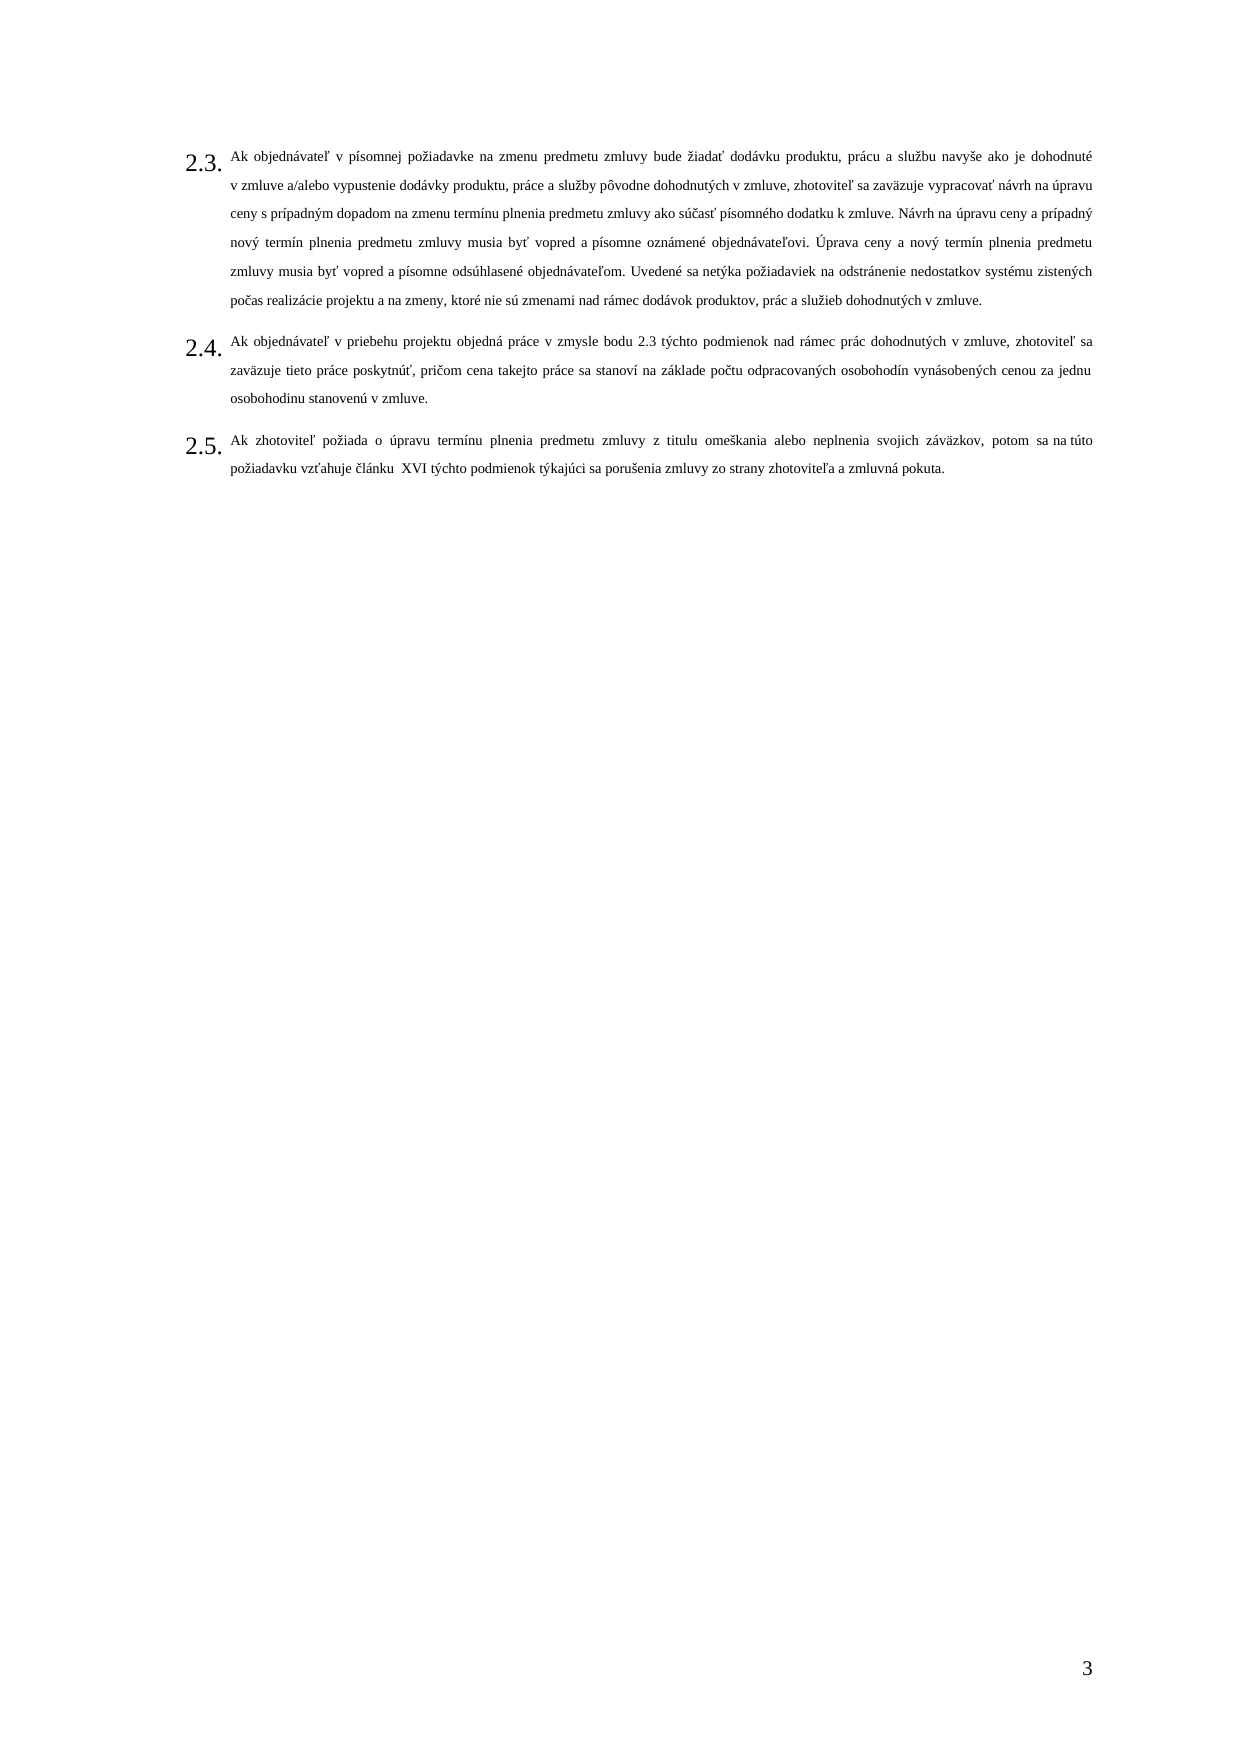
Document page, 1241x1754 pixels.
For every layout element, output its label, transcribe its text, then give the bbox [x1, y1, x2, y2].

subtitle Ak zhotoviteľ požiada o úpravu termínu plnenia predmetu zmluvy z titulu omeškania alebo neplnenia svojich záväzkov, potom sa na túto požiadavku vzťahuje článku XVI týchto podmienok týkajúci sa porušenia zmluvy zo strany zhotoviteľa a zmluvná pokuta. [185, 431, 1093, 489]
subtitle Ak objednávateľ v priebehu projektu objedná práce v zmysle bodu 2.3 týchto podmienok nad rámec prác dohodnutých v zmluve, zhotoviteľ sa zaväzuje tieto práce poskytnúť, pričom cena takejto práce sa stanoví na základe počtu odpracovaných osobohodín vynásobených cenou za jednu osobohodinu stanovenú v zmluve. [185, 333, 1093, 419]
subtitle Ak objednávateľ v písomnej požiadavke na zmenu predmetu zmluvy bude žiadať dodávku produktu, prácu a službu navyše ako je dohodnuté v zmluve a/alebo vypustenie dodávky produktu, práce a služby pôvodne dohodnutých v zmluve, zhotoviteľ sa zaväzuje vypracovať návrh na úpravu ceny s prípadným dopadom na zmenu termínu plnenia predmetu zmluvy ako súčasť písomného dodatku k zmluve. Návrh na úpravu ceny a prípadný nový termín plnenia predmetu zmluvy musia byť vopred a písomne oznámené objednávateľovi. Úprava ceny a nový termín plnenia predmetu zmluvy musia byť vopred a písomne odsúhlasené objednávateľom. Uvedené sa netýka požiadaviek na odstránenie nedostatkov systému zistených počas realizácie projektu a na zmeny, ktoré nie sú zmenami nad rámec dodávok produktov, prác a služieb dohodnutých v zmluve. [185, 148, 1093, 320]
